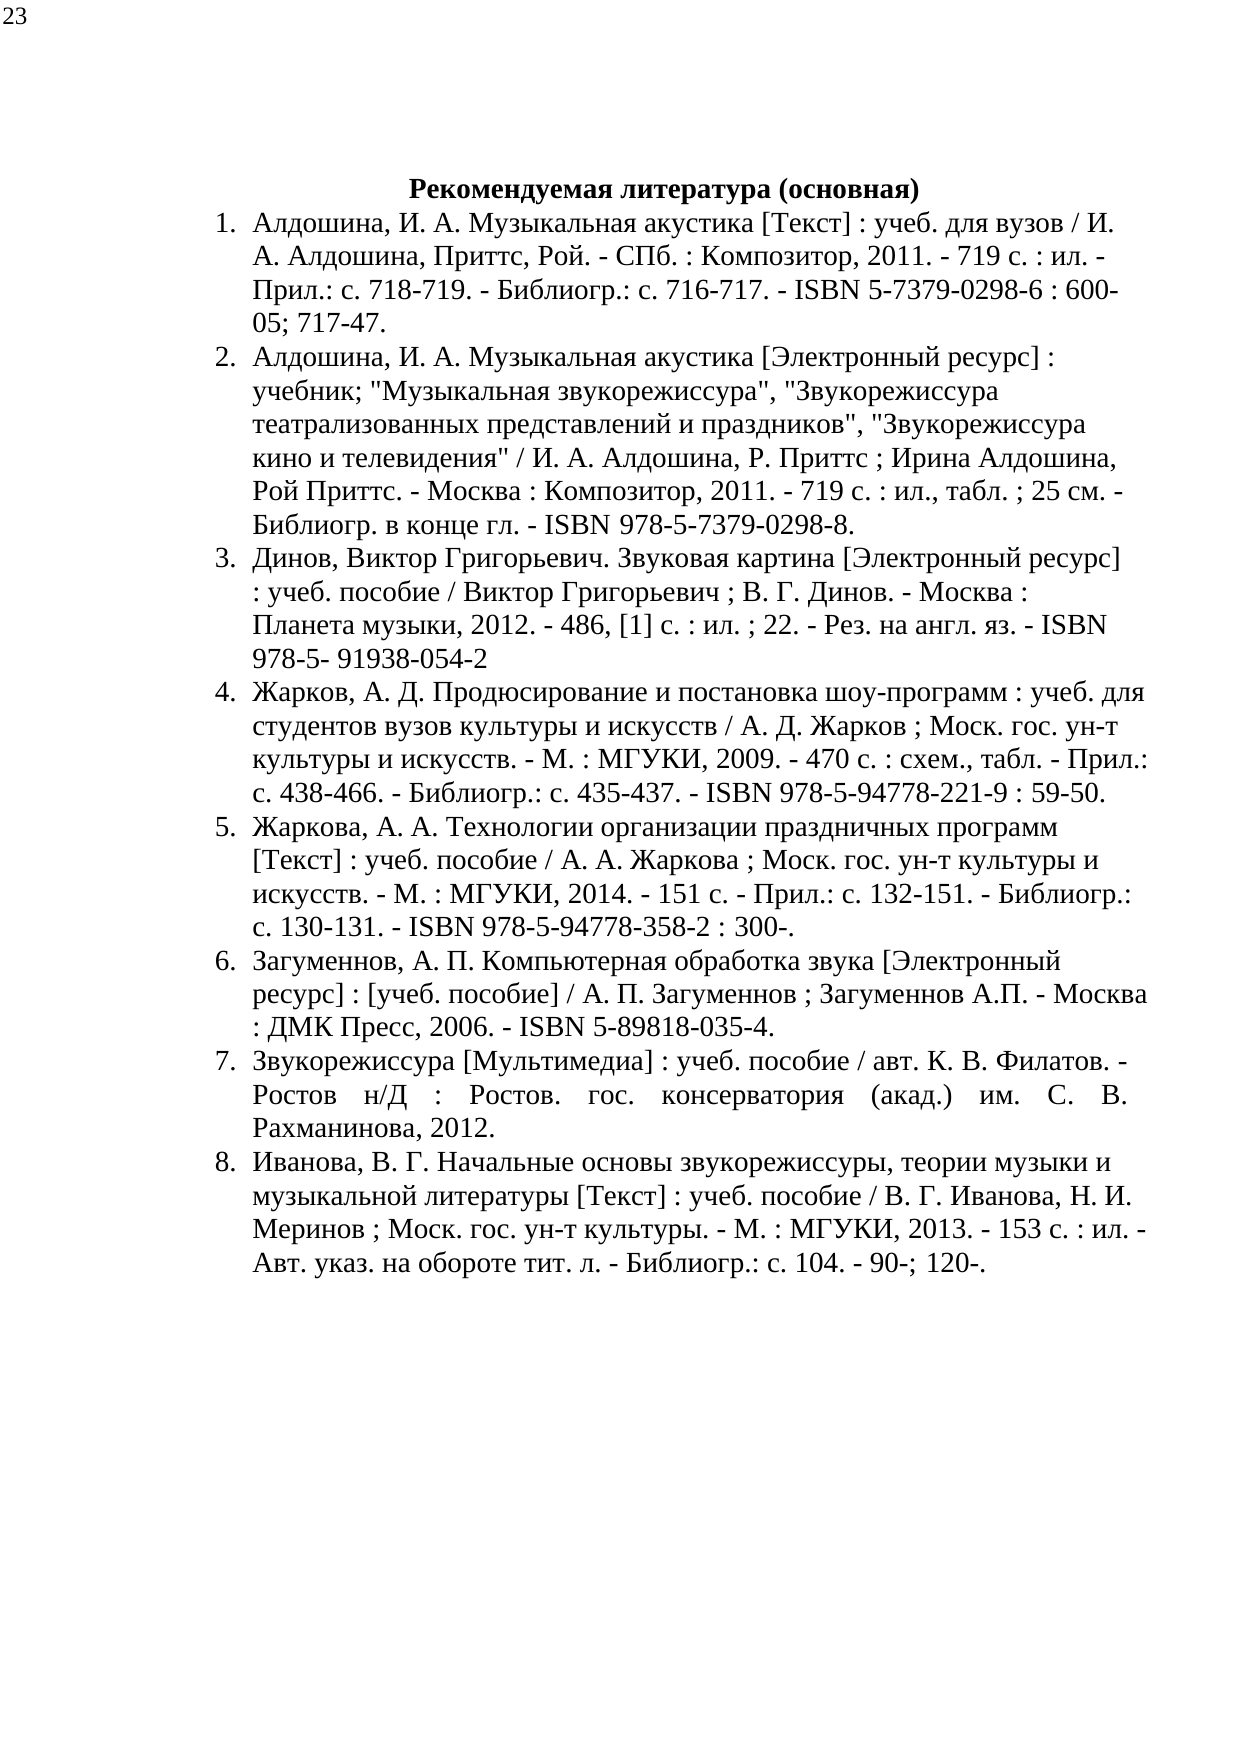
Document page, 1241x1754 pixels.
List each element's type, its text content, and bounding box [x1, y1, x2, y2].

list Звукорежиссура [Мультимедиа] : учеб. пособие / авт. К. В. Филатов. - Ростов н/Д : Ростов. гос. консерватория (акад.) им. С. В. Рахманинова, 2012. [214, 1043, 1129, 1144]
list Жарков, А. Д. Продюсирование и постановка шоу-программ : учеб. для студентов вузов культуры и искусств / А. Д. Жарков ; Моск. гос. ун-т культуры и искусств. - М. : МГУКИ, 2009. - 470 с. : схем., табл. - Прил.: с. 438-466. - Библиогр.: с. 435-437. - ISBN 978-5-94778-221-9 : 59-50. [214, 674, 1149, 809]
text Рекомендуемая литература (основная) [409, 172, 1223, 205]
list Алдошина, И. А. Музыкальная акустика [Электронный ресурс] : учебник; "Музыкальная звукорежиссура", "Звукорежиссура театрализованных представлений и праздников", "Звукорежиссура кино и телевидения" / И. А. Алдошина, Р. Приттс ; Ирина Алдошина, Рой Приттс. - Москва : Композитор, 2011. - 719 с. : ил., табл. ; 25 см. - Библиогр. в конце гл. - ISBN 978-5-7379-0298-8. [214, 339, 1124, 540]
list Динов, Виктор Григорьевич. Звуковая картина [Электронный ресурс] : учеб. пособие / Виктор Григорьевич ; В. Г. Динов. - Москва : Планета музыки, 2012. - 486, [1] с. : ил. ; 22. - Рез. на англ. яз. - ISBN 978-5- 91938-054-2 [214, 540, 1136, 674]
list Жаркова, А. А. Технологии организации праздничных программ [Текст] : учеб. пособие / А. А. Жаркова ; Моск. гос. ун-т культуры и искусств. - М. : МГУКИ, 2014. - 151 с. - Прил.: с. 132-151. - Библиогр.: с. 130-131. - ISBN 978-5-94778-358-2 : 300-. [214, 809, 1132, 943]
text : ДМК Пресс, 2006. - ISBN 5-89818-035-4. [252, 1010, 1223, 1043]
list Загуменнов, А. П. Компьютерная обработка звука [Электронный ресурс] : [учеб. пособие] / А. П. Загуменнов ; Загуменнов А.П. - Москва [214, 943, 1149, 1010]
list Иванова, В. Г. Начальные основы звукорежиссуры, теории музыки и музыкальной литературы [Текст] : учеб. пособие / В. Г. Иванова, Н. И. Меринов ; Моск. гос. ун-т культуры. - М. : МГУКИ, 2013. - 153 с. : ил. - Авт. указ. на обороте тит. л. - Библиогр.: с. 104. - 90-; 120-. [214, 1144, 1148, 1278]
list Алдошина, И. А. Музыкальная акустика [Текст] : учеб. для вузов / И. А. Алдошина, Приттс, Рой. - СПб. : Композитор, 2011. - 719 с. : ил. - Прил.: с. 718-719. - Библиогр.: с. 716-717. - ISBN 5-7379-0298-6 : 600- 05; 717-47. [214, 205, 1119, 339]
